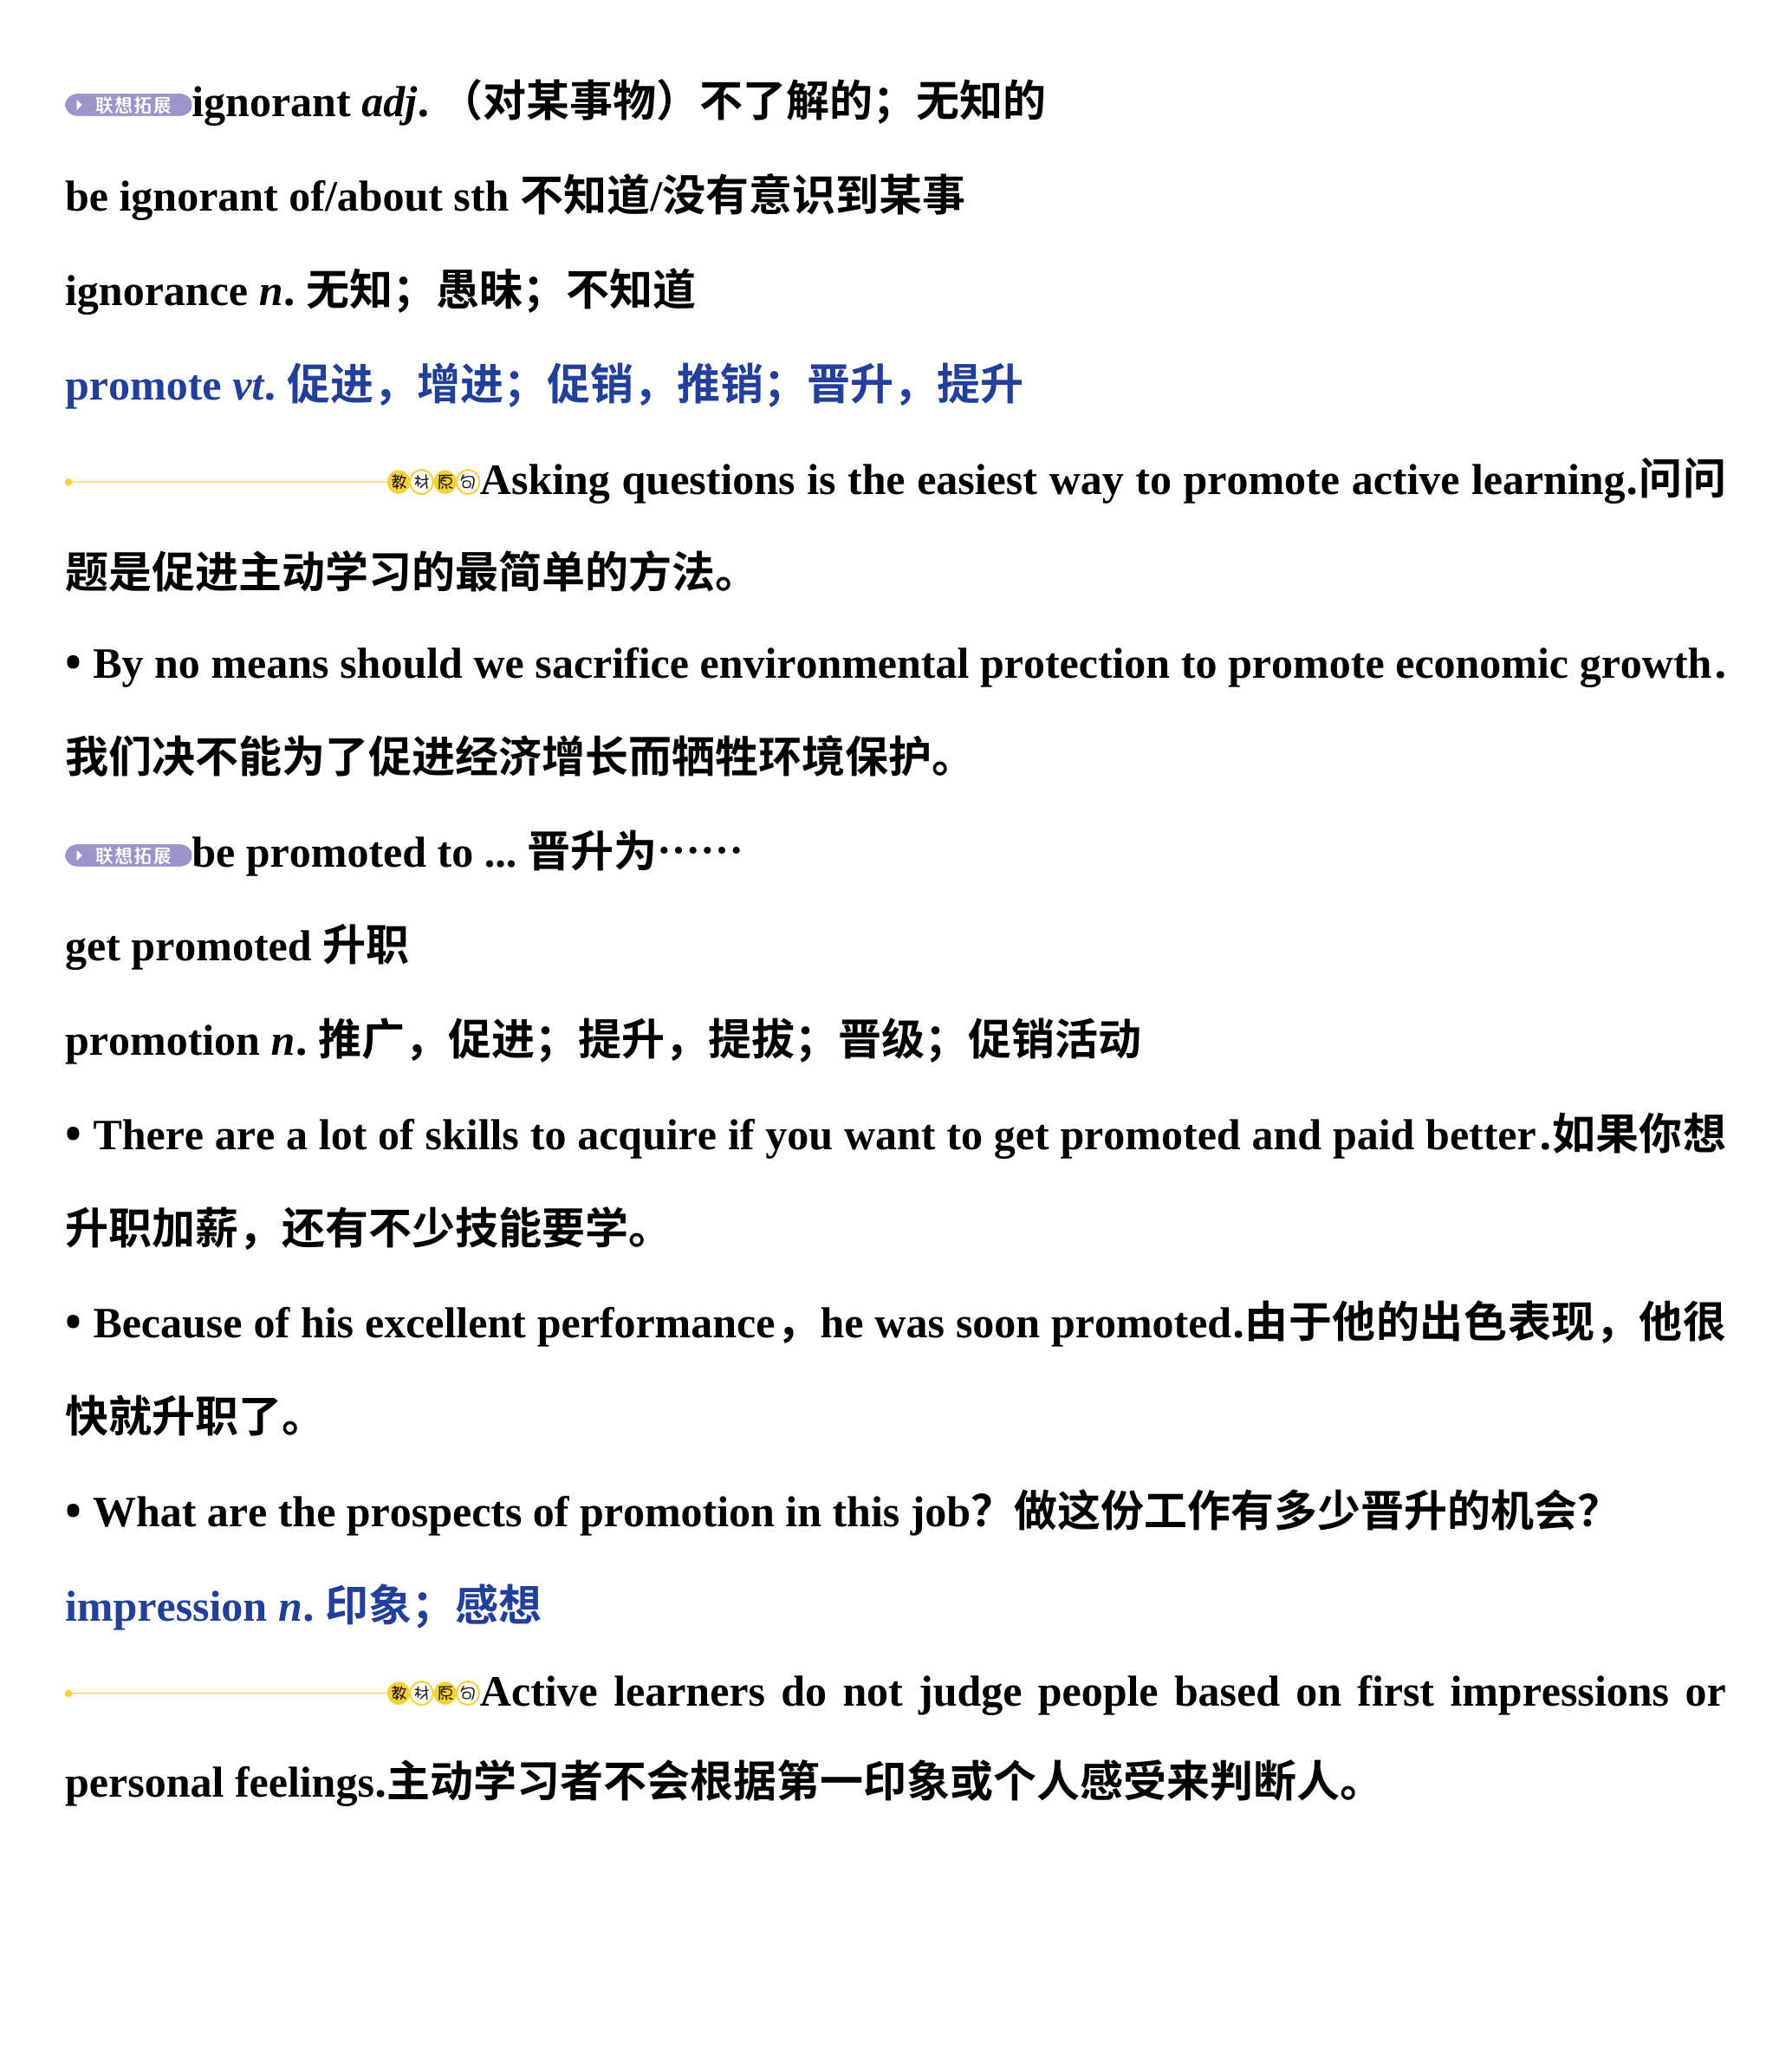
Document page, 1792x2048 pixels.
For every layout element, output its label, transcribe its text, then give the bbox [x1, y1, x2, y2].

text Active learners do not judge people based on first impressions or personal feelings.主动学习者不会根据第一印象或个人感受来判断人。 [65, 1665, 1726, 1810]
text promote vt. 促进，增进；促销，推销；晋升，提升 [65, 349, 1726, 413]
picture [65, 1681, 480, 1706]
text ignorance n. 无知；愚昧；不知道 [65, 255, 1726, 318]
text be ignorant of/about sth 不知道/没有意识到某事 [65, 160, 1726, 224]
text promotion n. 推广，促进；提升，提拔；晋级；促销活动 [65, 1004, 1726, 1068]
text • Because of his excellent performance，he was soon promoted.由于他的出色表现，他很快就升职了。 [65, 1288, 1726, 1445]
picture [65, 94, 192, 117]
text get promoted 升职 [65, 911, 1726, 973]
text impression n. 印象；感想 [65, 1570, 1726, 1634]
picture [65, 844, 192, 868]
text ignorant adj. （对某事物）不了解的；无知的 [65, 66, 1726, 129]
text • What are the prospects of promotion in this job？做这份工作有多少晋升的机会？ [65, 1476, 1726, 1539]
text • By no means should we sacrifice environmental protection to promote economic growth.我们决不能为了促进经济增长而牺牲环境保护。 [65, 632, 1726, 785]
text be promoted to ... 晋升为…… [65, 816, 1726, 880]
text • There are a lot of skills to acquire if you want to get promoted and paid better.如果你想升职加薪，还有不少技能要学。 [65, 1099, 1726, 1257]
picture [65, 469, 480, 495]
text Asking questions is the easiest way to promote active learning.问问题是促进主动学习的最简单的方法。 [65, 444, 1726, 601]
